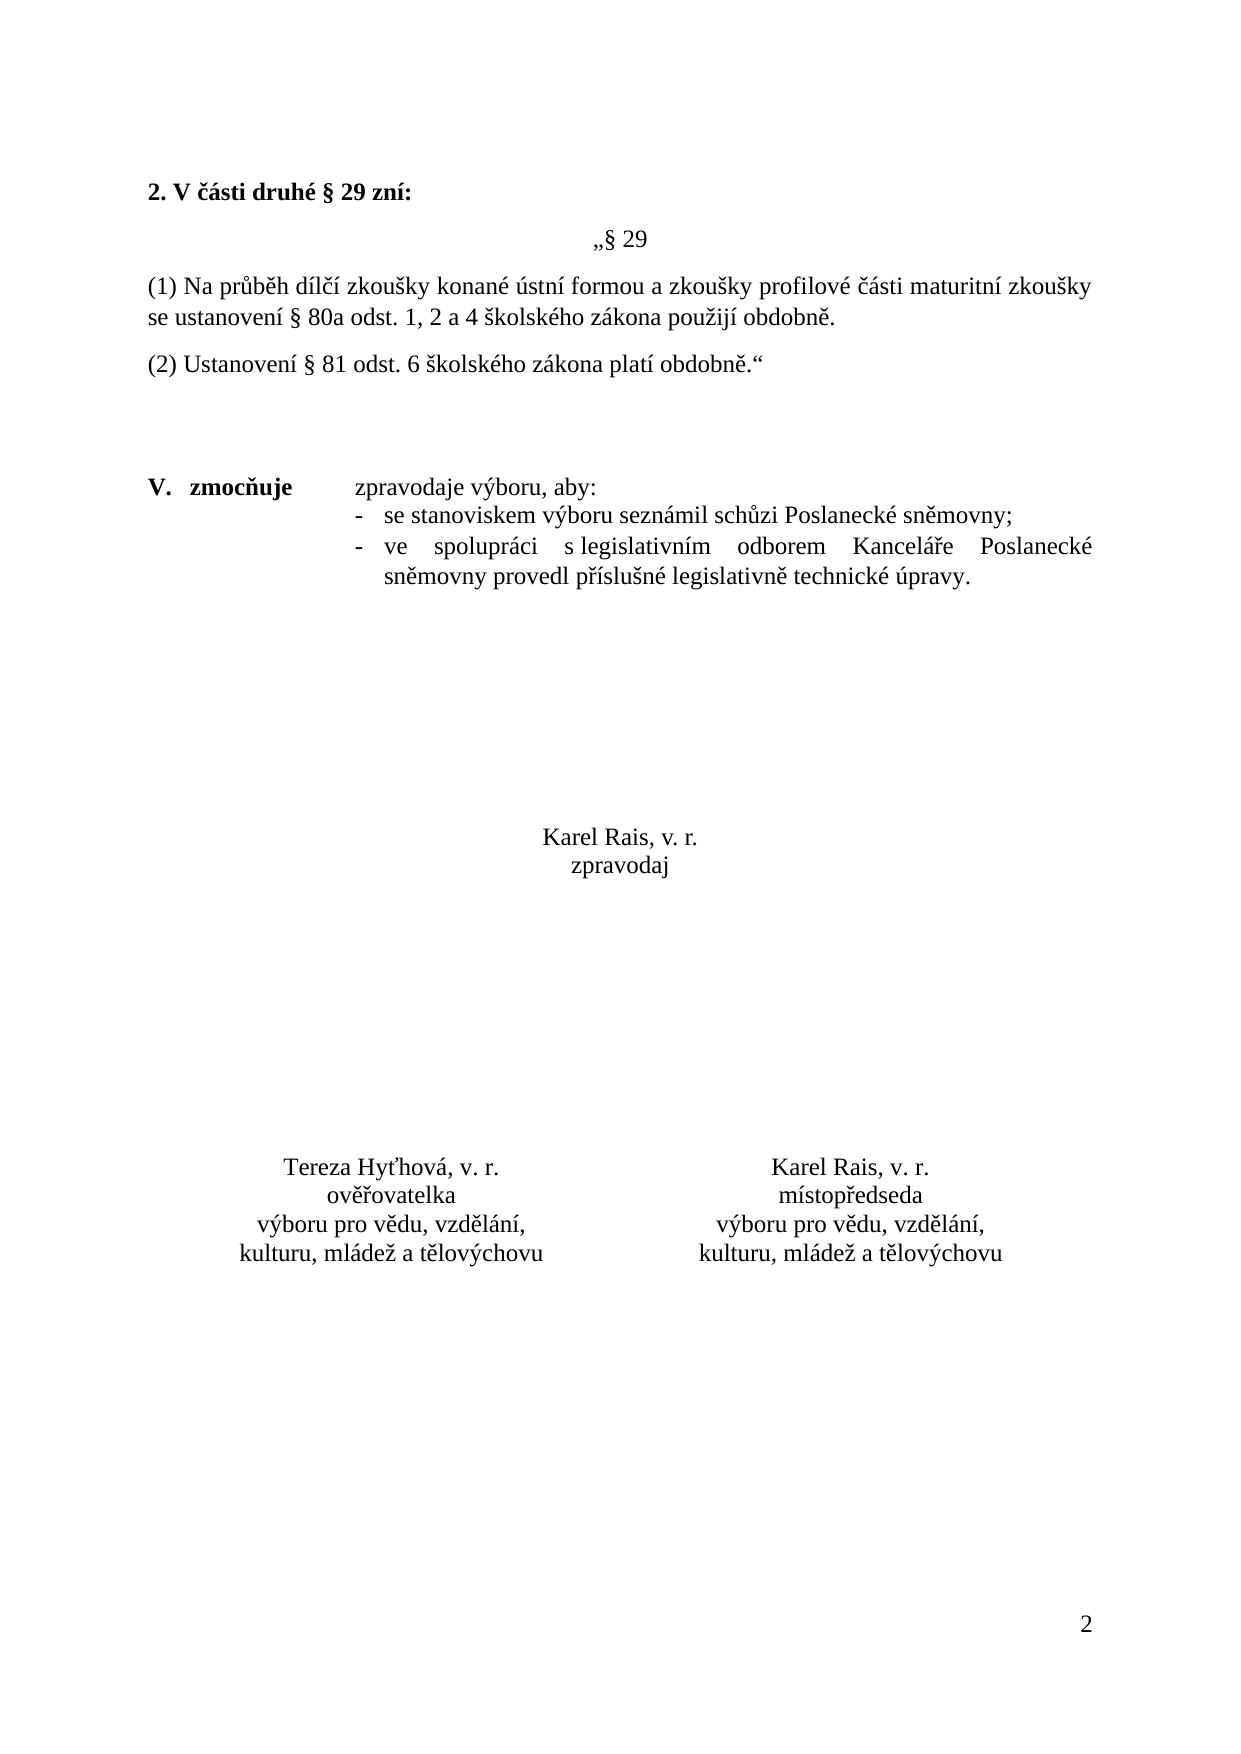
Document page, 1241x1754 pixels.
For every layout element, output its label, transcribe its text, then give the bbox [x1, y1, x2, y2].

table_header Tereza Hyťhová, v. r. ověřovatelka výboru pro vědu, vzdělání, kulturu, mládež a tělovýchovu [174, 1152, 608, 1296]
text 2. V části druhé § 29 zní: [148, 177, 1092, 206]
table_header Karel Rais, v. r. místopředseda výboru pro vědu, vzdělání, kulturu, mládež a tělovýchovu [608, 1152, 1092, 1296]
text - se stanoviskem výboru seznámil schůzi Poslanecké sněmovny; [354, 501, 1092, 529]
text Karel Rais, v. r. [148, 822, 1092, 851]
text zpravodaj [148, 851, 1092, 879]
text (2) Ustanovení § 81 odst. 6 školského zákona platí obdobně.“ [148, 349, 1092, 378]
text „§ 29 [148, 224, 1092, 253]
text (1) Na průběh dílčí zkoušky konané ústní formou a zkoušky profilové části maturitní zkoušky se ustanovení § 80a odst. 1, 2 a 4 školského zákona použijí obdobně. [148, 271, 1092, 331]
text V. zmocňuje zpravodaje výboru, aby: [148, 472, 1092, 501]
text - ve spolupráci s legislativním odborem Kanceláře Poslanecké sněmovny provedl příslušné legislativně technické úpravy. [354, 531, 1092, 590]
